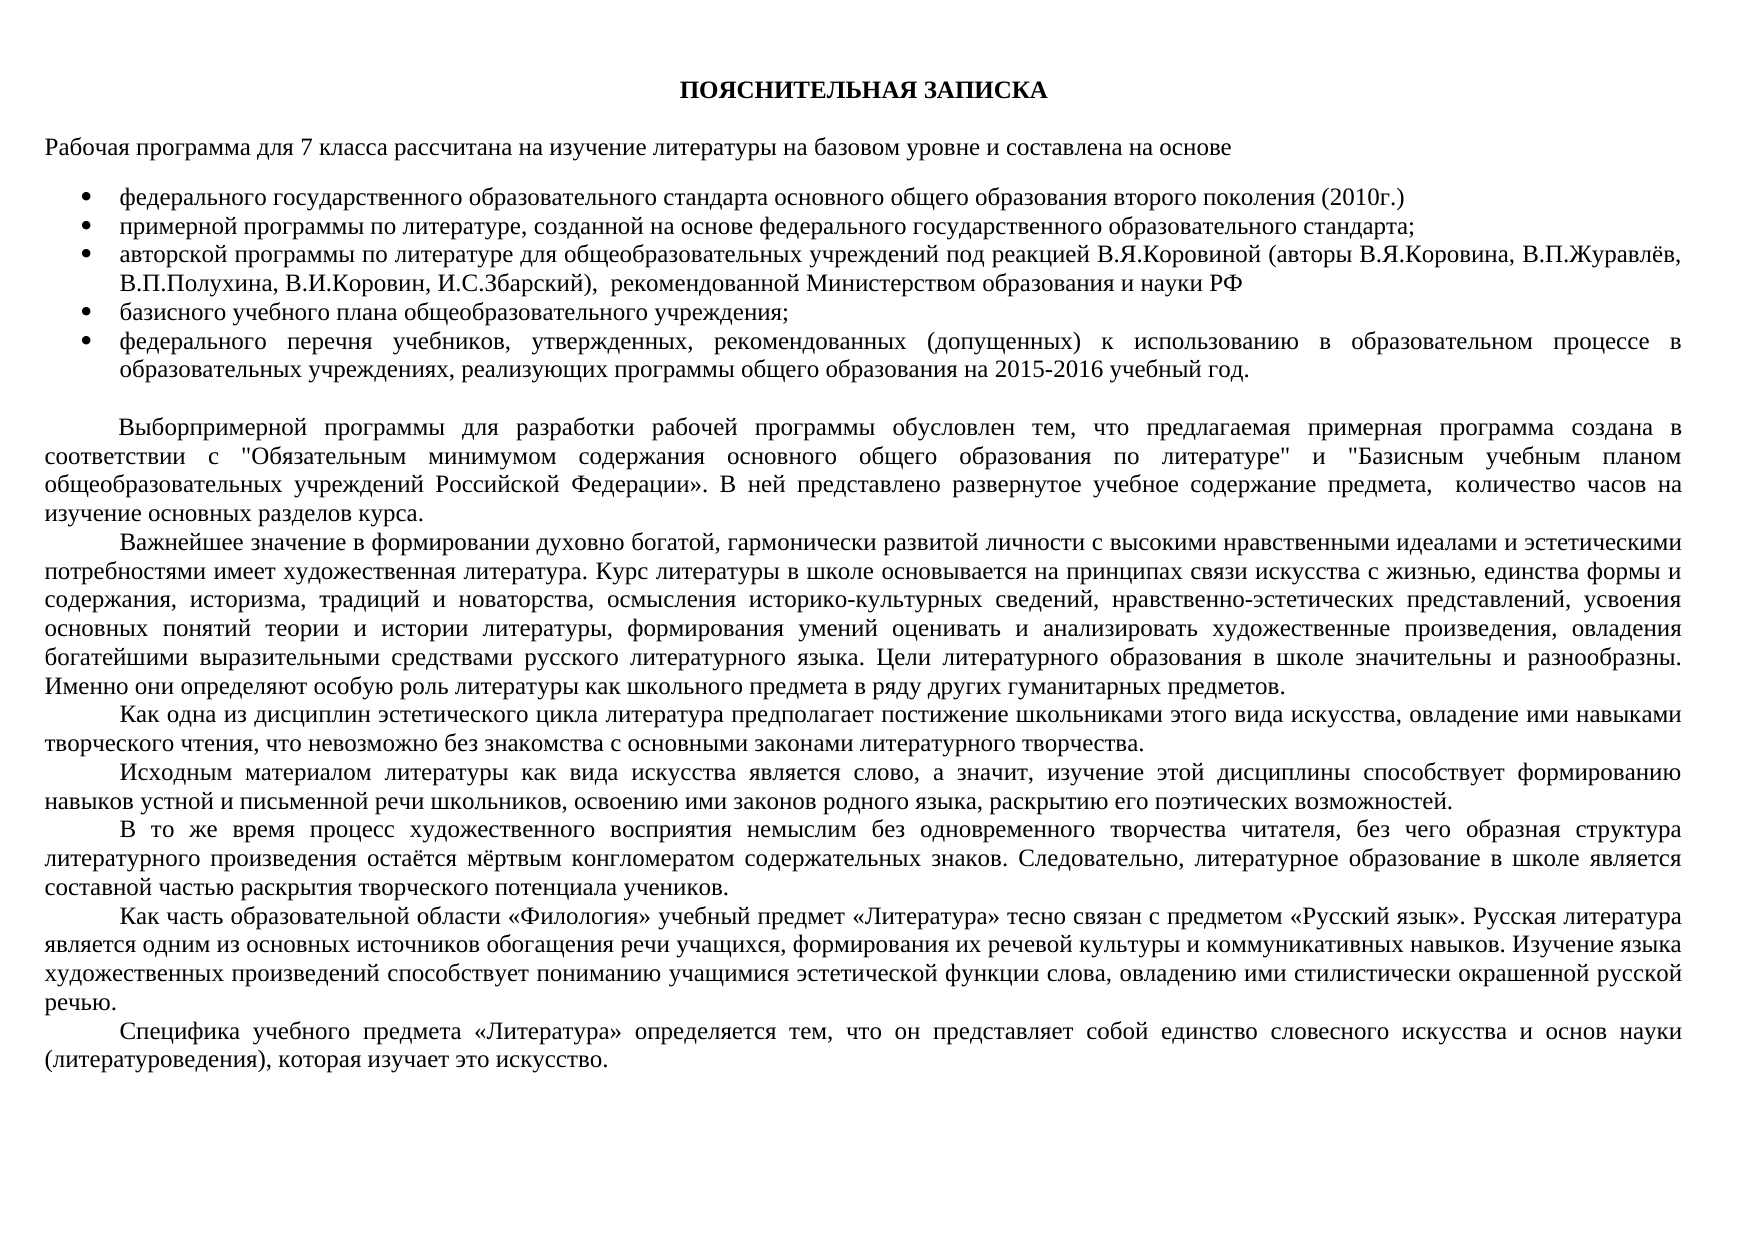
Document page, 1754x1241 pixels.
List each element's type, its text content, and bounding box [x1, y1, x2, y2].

text Выборпримерной программы для разработки рабочей программы обусловлен тем, что предлагаемая примерная программа создана в соответствии с "Обязательным минимумом содержания основного общего образования по литературе" и "Базисным учебным планом общеобразовательных учреждений Российской Федерации». В ней представлено развернутое учебное содержание предмета, количество часов на изучение основных разделов курса. [44, 412, 1683, 527]
text Исходным материалом литературы как вида искусства является слово, а значит, изучение этой дисциплины способствует формированию навыков устной и письменной речи школьников, освоению ими законов родного языка, раскрытию его поэтических возможностей. [44, 757, 1683, 814]
text Рабочая программа для 7 класса рассчитана на изучение литературы на базовом уровне и составлена на основе [44, 132, 1683, 161]
text Специфика учебного предмета «Литература» определяется тем, что он представляет собой единство словесного искусства и основ науки (литературоведения), которая изучает это искусство. [44, 1016, 1683, 1073]
text ПОЯСНИТЕЛЬНАЯ ЗАПИСКА [0, 75, 1683, 104]
list примерной программы по литературе, созданной на основе федерального государственного образовательного стандарта; [82, 211, 1683, 239]
list базисного учебного плана общеобразовательного учреждения; [82, 297, 1683, 326]
text Как одна из дисциплин эстетического цикла литература предполагает постижение школьниками этого вида искусства, овладение ими навыками творческого чтения, что невозможно без знакомства с основными законами литературного творчества. [44, 699, 1683, 757]
text В то же время процесс художественного восприятия немыслим без одновременного творчества читателя, без чего образная структура литературного произведения остаётся мёртвым конгломератом содержательных знаков. Следовательно, литературное образование в школе является составной частью раскрытия творческого потенциала учеников. [44, 814, 1683, 901]
list федерального перечня учебников, утвержденных, рекомендованных (допущенных) к использованию в образовательном процессе в образовательных учреждениях, реализующих программы общего образования на 2015-2016 учебный год. [82, 326, 1683, 383]
text Как часть образовательной области «Филология» учебный предмет «Литература» тесно связан с предметом «Русский язык». Русская литература является одним из основных источников обогащения речи учащихся, формирования их речевой культуры и коммуникативных навыков. Изучение языка художественных произведений способствует пониманию учащимися эстетической функции слова, овладению ими стилистически окрашенной русской речью. [44, 901, 1683, 1016]
text Важнейшее значение в формировании духовно богатой, гармонически развитой личности с высокими нравственными идеалами и эстетическими потребностями имеет художественная литература. Курс литературы в школе основывается на принципах связи искусства с жизнью, единства формы и содержания, историзма, традиций и новаторства, осмысления историко-культурных сведений, нравственно-эстетических представлений, усвоения основных понятий теории и истории литературы, формирования умений оценивать и анализировать художественные произведения, овладения богатейшими выразительными средствами русского литературного языка. Цели литературного образования в школе значительны и разнообразны. Именно они определяют особую роль литературы как школьного предмета в ряду других гуманитарных предметов. [44, 527, 1683, 699]
list федерального государственного образовательного стандарта основного общего образования второго поколения (2010г.) [82, 182, 1683, 211]
list авторской программы по литературе для общеобразовательных учреждений под реакцией В.Я.Коровиной (авторы В.Я.Коровина, В.П.Журавлёв, В.П.Полухина, В.И.Коровин, И.С.Збарский), рекомендованной Министерством образования и науки РФ [82, 239, 1683, 297]
